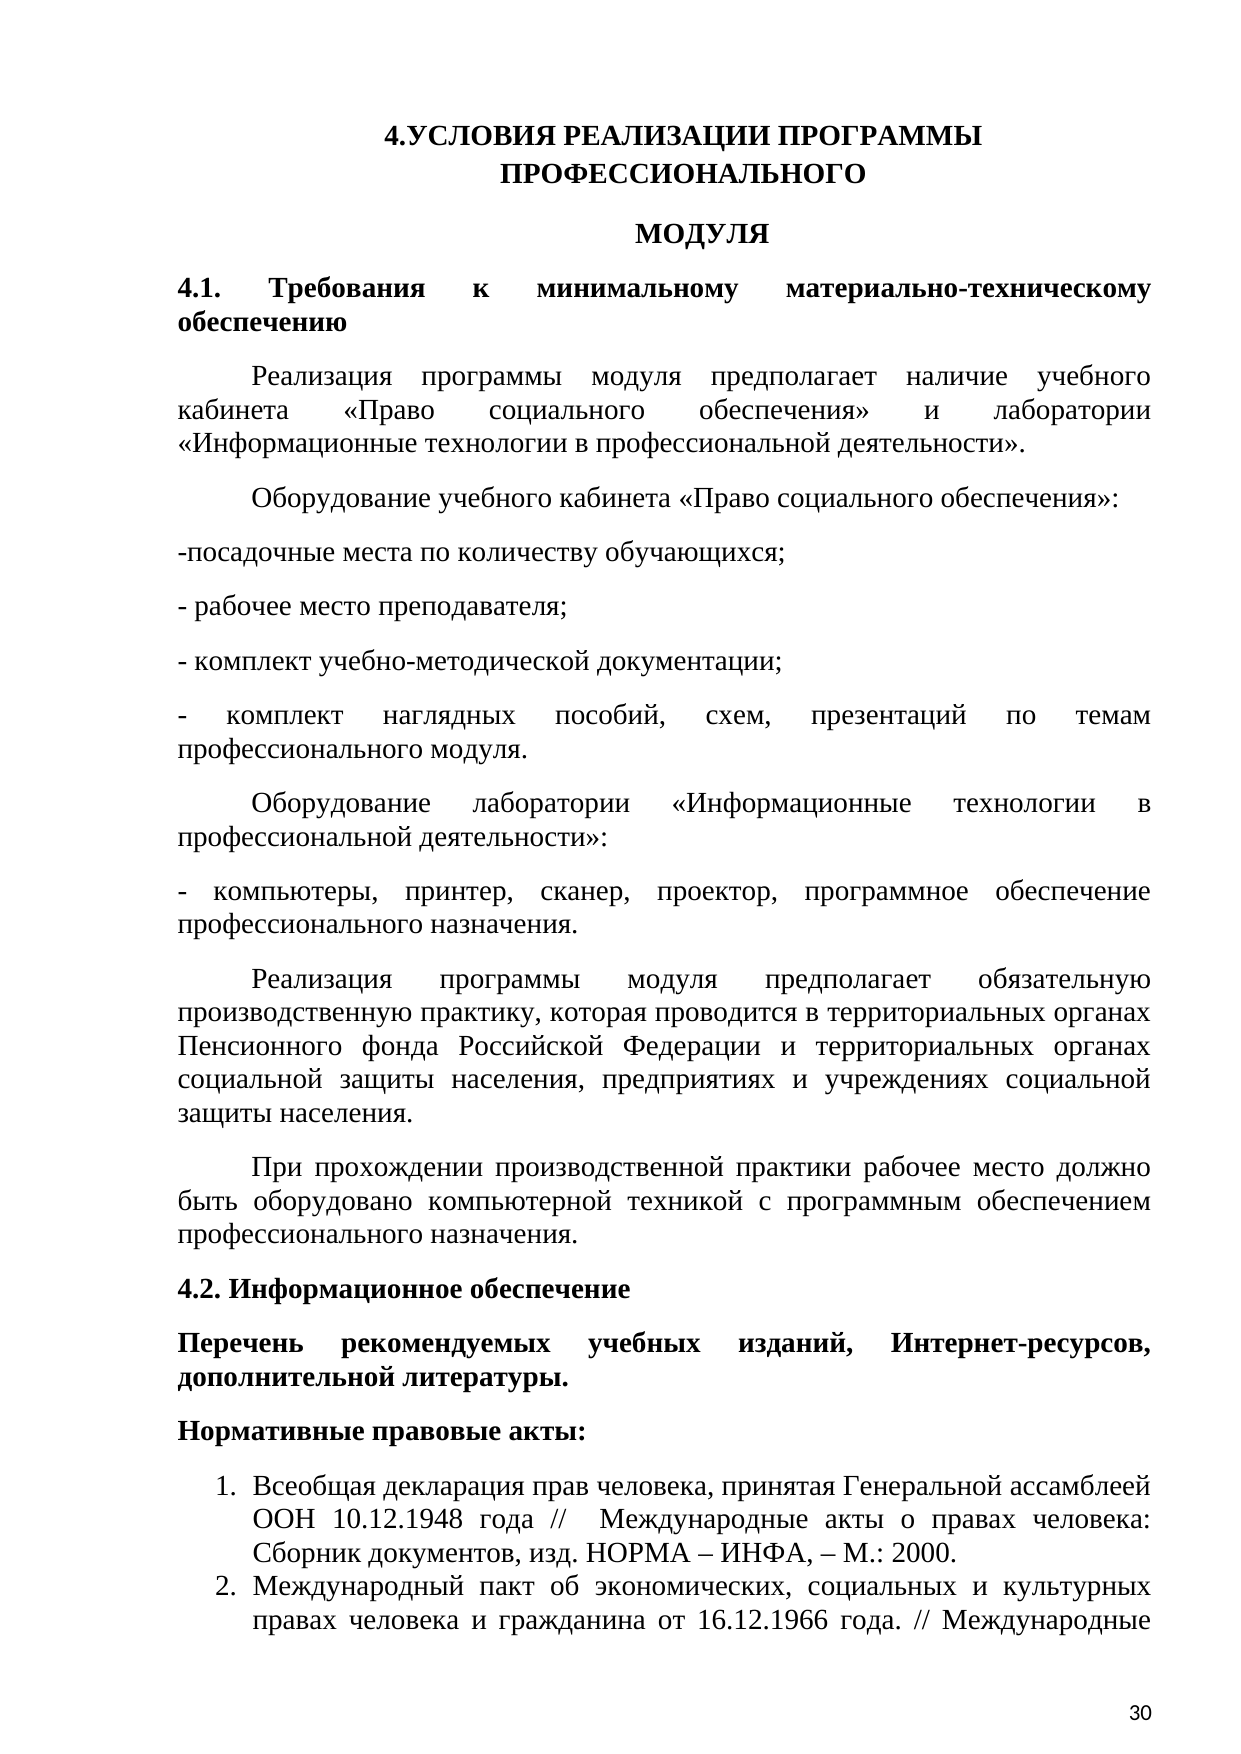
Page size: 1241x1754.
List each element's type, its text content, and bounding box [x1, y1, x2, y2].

text При прохождении производственной практики рабочее место должно быть оборудовано компьютерной техникой с программным обеспечением профессионального назначения. [177, 1149, 1152, 1250]
text - комплект наглядных пособий, схем, презентаций по темам профессионального модуля. [177, 697, 1152, 764]
text Реализация программы модуля предполагает обязательную производственную практику, которая проводится в территориальных органах Пенсионного фонда Российской Федерации и территориальных органах социальной защиты населения, предприятиях и учреждениях социальной защиты населения. [177, 961, 1152, 1129]
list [215, 1568, 1152, 1635]
text - компьютеры, принтер, сканер, проектор, программное обеспечение профессионального назначения. [177, 873, 1152, 940]
text Оборудование лаборатории «Информационные технологии в профессиональной деятельности»: [177, 785, 1152, 852]
text Оборудование учебного кабинета «Право социального обеспечения»: [177, 480, 1152, 513]
list Всеобщая декларация прав человека, принятая Генеральной ассамблеей ООН 10.12.1948 года // Международные акты о правах человека: Сборник документов, изд. НОРМА – ИНФА, – М.: 2000. [215, 1468, 1152, 1568]
text 4.УСЛОВИЯ РЕАЛИЗАЦИИ ПРОГРАММЫ ПРОФЕССИОНАЛЬНОГО [215, 118, 1152, 190]
text Нормативные правовые акты: [177, 1413, 1152, 1447]
text 4.2. Информационное обеспечение [177, 1271, 1152, 1304]
text Реализация программы модуля предполагает наличие учебного кабинета «Право социального обеспечения» и лаборатории «Информационные технологии в профессиональной деятельности». [177, 358, 1152, 459]
text МОДУЛЯ [252, 216, 1152, 249]
text Перечень рекомендуемых учебных изданий, Интернет-ресурсов, дополнительной литературы. [177, 1325, 1152, 1392]
text -посадочные места по количеству обучающихся; [177, 534, 1152, 568]
text - комплект учебно-методической документации; [177, 643, 1152, 676]
text 4.1. Требования к минимальному материально-техническому обеспечению [177, 270, 1152, 337]
text - рабочее место преподавателя; [177, 588, 1152, 622]
